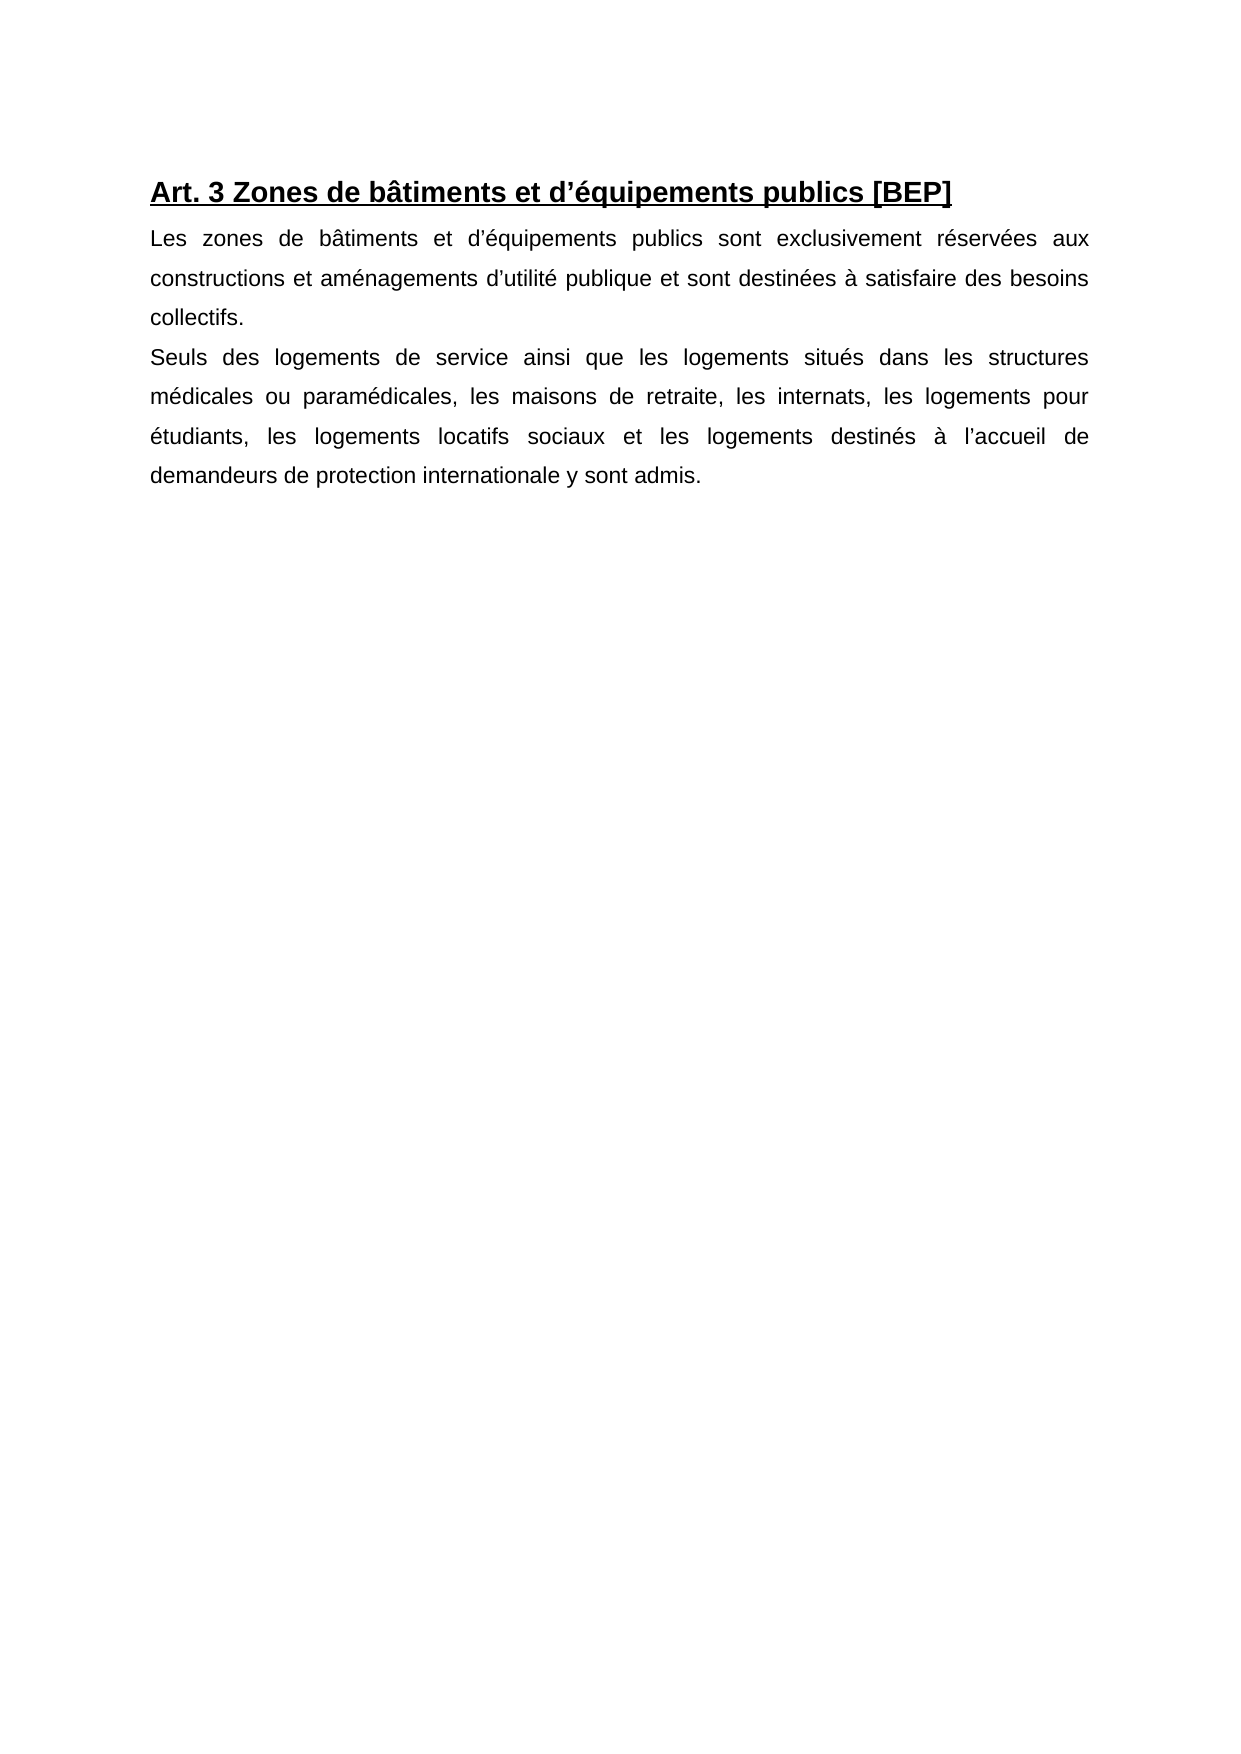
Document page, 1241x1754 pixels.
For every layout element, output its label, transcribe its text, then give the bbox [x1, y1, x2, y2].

subtitle Art. 3 Zones de bâtiments et d’équipements publics [BEP] [150, 175, 1090, 208]
text Les zones de bâtiments et d’équipements publics sont exclusivement réservées aux constructions et aménagements d’utilité publique et sont destinées à satisfaire des besoins collectifs. [150, 225, 1090, 331]
text Seuls des logements de service ainsi que les logements situés dans les structures médicales ou paramédicales, les maisons de retraite, les internats, les logements pour étudiants, les logements locatifs sociaux et les logements destinés à l’accueil de demandeurs de protection internationale y sont admis. [150, 344, 1090, 488]
